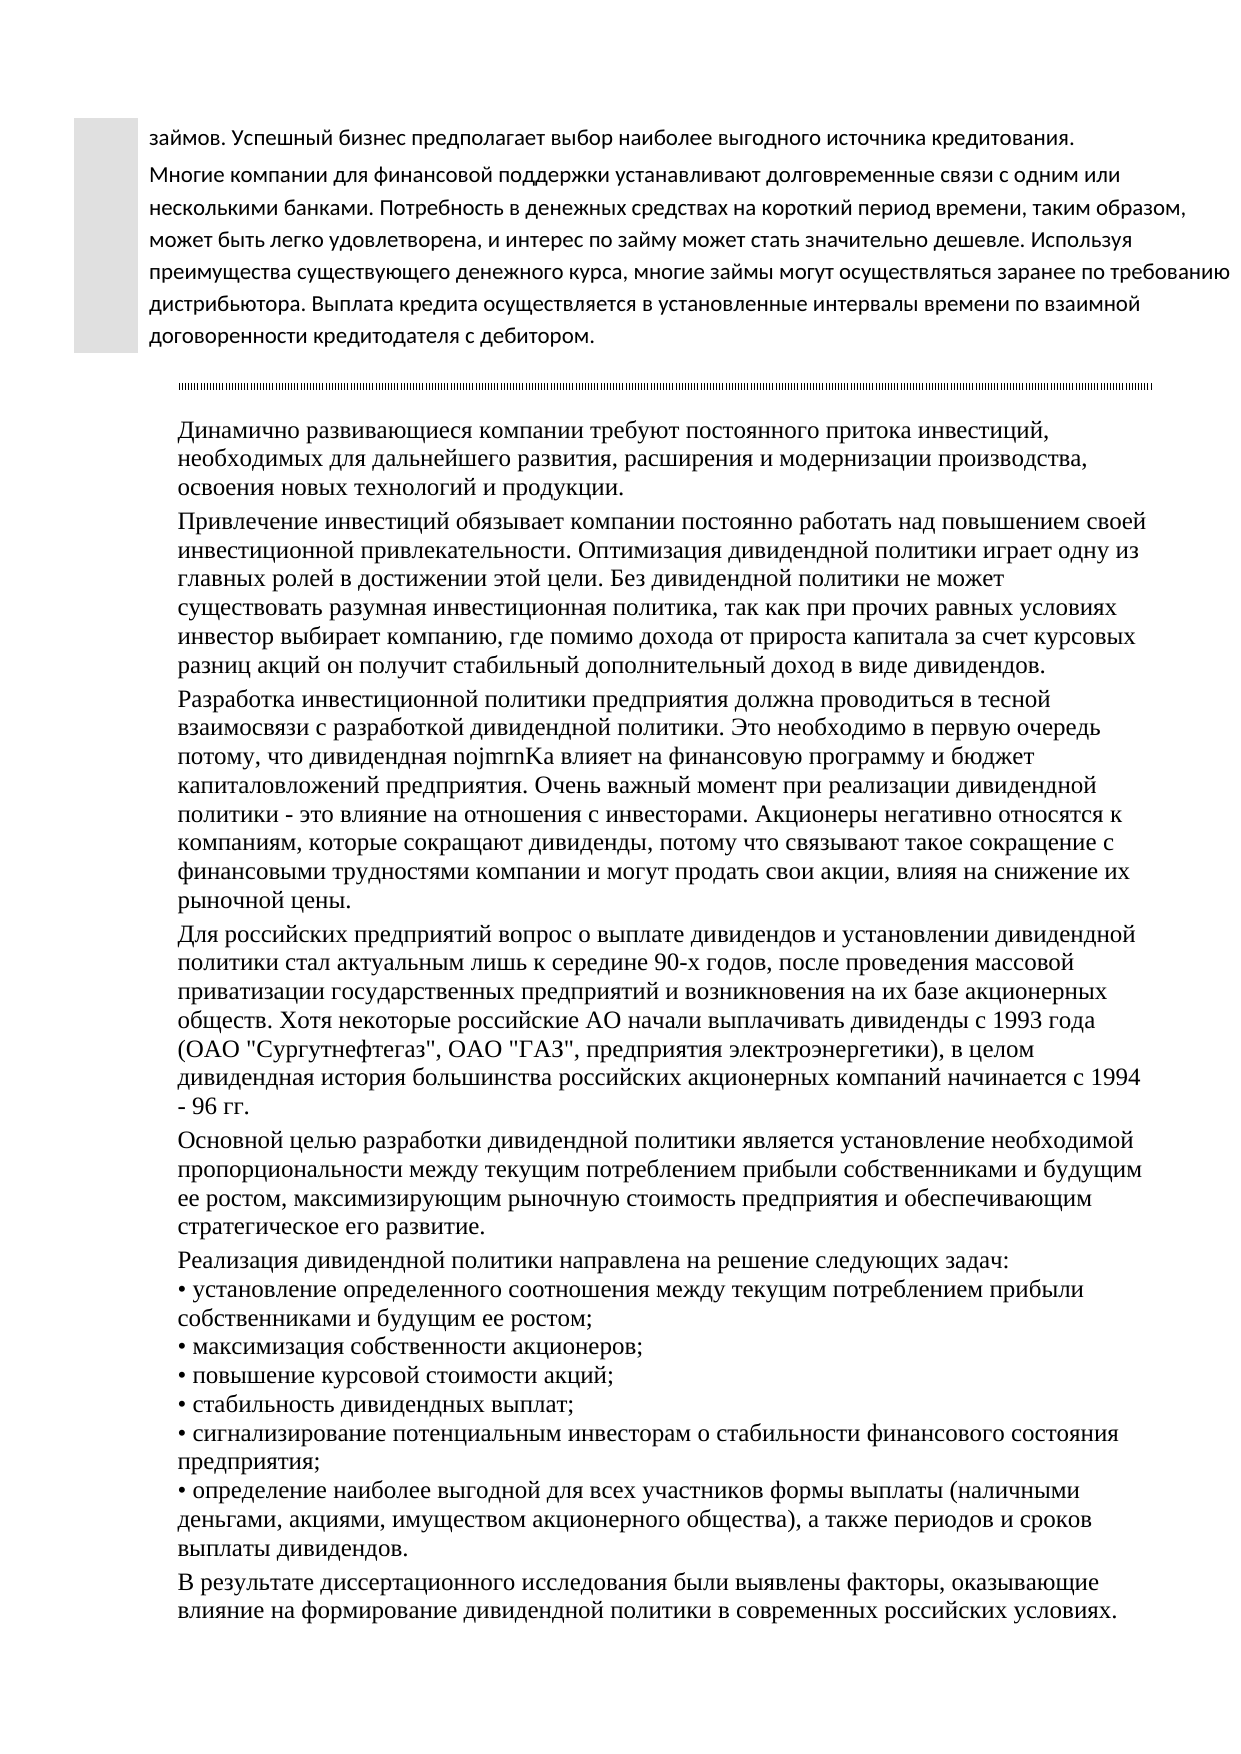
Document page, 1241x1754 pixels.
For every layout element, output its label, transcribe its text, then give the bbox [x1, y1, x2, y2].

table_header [138, 118, 1240, 353]
text Привлечение инвестиций обязывает компании постоянно работать над повышением своей инвестиционной привлекательности. Оптимизация дивидендной политики играет одну из главных ролей в достижении этой цели. Без дивидендной политики не может существовать разумная инвестиционная политика, так как при прочих равных условиях инвестор выбирает компанию, где помимо дохода от прироста капитала за счет курсовых разниц акций он получит стабильный дополнительный доход в виде дивидендов. [177, 506, 1152, 678]
text Динамично развивающиеся компании требуют постоянного притока инвестиций, необходимых для дальнейшего развития, расширения и модернизации производства, освоения новых технологий и продукции. [177, 415, 1152, 501]
text Реализация дивидендной политики направлена на решение следующих задач: • установление определенного соотношения между текущим потреблением прибыли собственниками и будущим ее ростом; • максимизация собственности акционеров; • повышение курсовой стоимости акций; • стабильность дивидендных выплат; • сигнализирование потенциальным инвесторам о стабильности финансового состояния предприятия; • определение наиболее выгодной для всех участников формы выплаты (наличными деньгами, акциями, имуществом акционерного общества), а также периодов и сроков выплаты дивидендов. [177, 1245, 1152, 1561]
table_header [74, 118, 138, 353]
text Основной целью разработки дивидендной политики является установление необходимой пропорциональности между текущим потреблением прибыли собственниками и будущим ее ростом, максимизирующим рыночную стоимость предприятия и обеспечивающим стратегическое его развитие. [177, 1125, 1152, 1240]
text Разработка инвестиционной политики предприятия должна проводиться в тесной взаимосвязи с разработкой дивидендной политики. Это необходимо в первую очередь потому, что дивидендная nojmrnKa влияет на финансовую программу и бюджет капиталовложений предприятия. Очень важный момент при реализации дивидендной политики - это влияние на отношения с инвесторами. Акционеры негативно относятся к компаниям, которые сокращают дивиденды, потому что связывают такое сокращение с финансовыми трудностями компании и могут продать свои акции, влияя на снижение их рыночной цены. [177, 684, 1152, 914]
text Для российских предприятий вопрос о выплате дивидендов и установлении дивидендной политики стал актуальным лишь к середине 90-х годов, после проведения массовой приватизации государственных предприятий и возникновения на их базе акционерных обществ. Хотя некоторые российские АО начали выплачивать дивиденды с 1993 года (ОАО "Сургутнефтегаз", ОАО "ГАЗ", предприятия электроэнергетики), в целом дивидендная история большинства российских акционерных компаний начинается с 1994 - 96 гг. [177, 919, 1152, 1120]
text В результате диссертационного исследования были выявлены факторы, оказывающие влияние на формирование дивидендной политики в современных российских условиях. [177, 1567, 1152, 1624]
